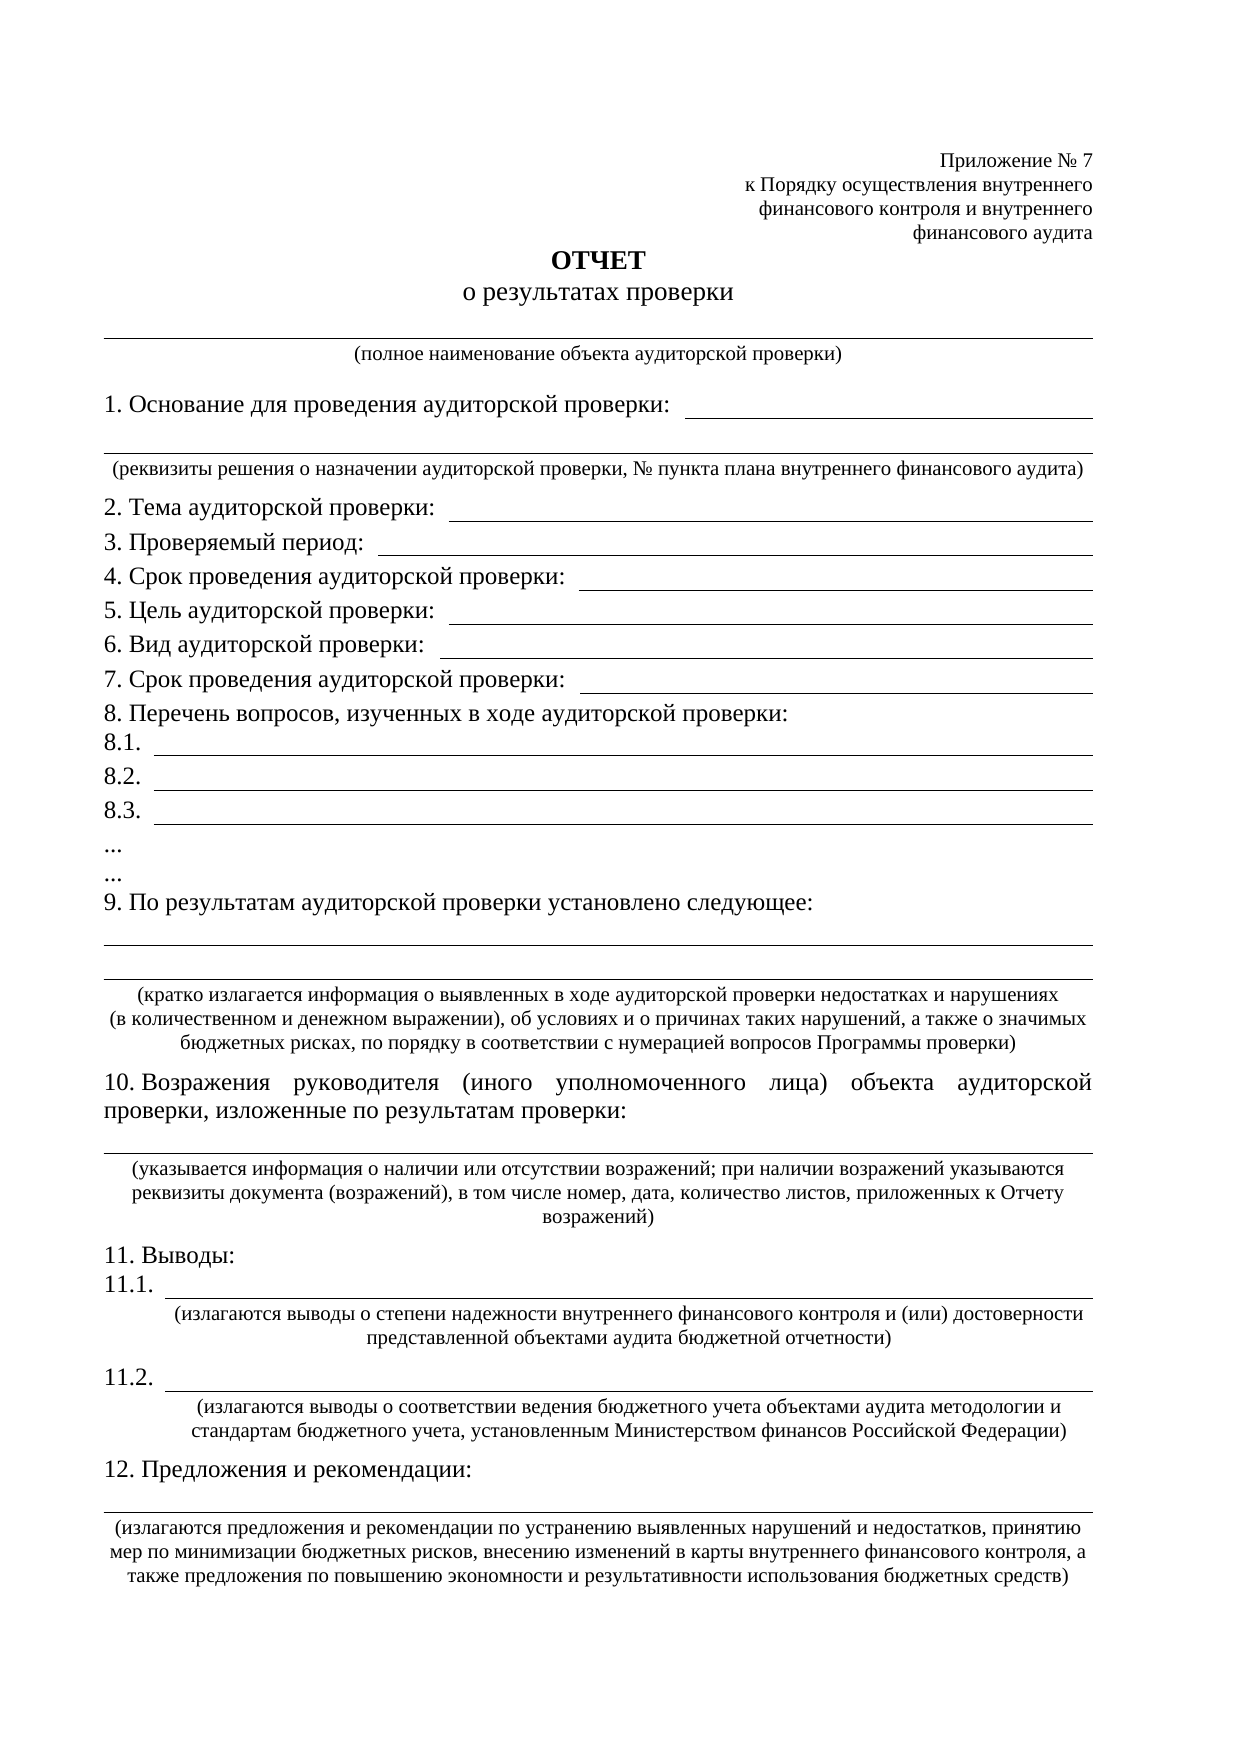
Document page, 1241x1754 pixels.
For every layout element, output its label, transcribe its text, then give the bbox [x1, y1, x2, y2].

text Приложение № 7 [103, 148, 1093, 172]
text (полное наименование объекта аудиторской проверки) [103, 339, 1093, 364]
text 3. Проверяемый период: [103, 527, 1093, 555]
text 9. По результатам аудиторской проверки установлено следующее: [103, 887, 1093, 916]
text 6. Вид аудиторской проверки: [103, 629, 1093, 658]
text 4. Срок проведения аудиторской проверки: [103, 561, 1093, 589]
text 8.2. [103, 761, 1093, 790]
text 11.2. [103, 1362, 1093, 1391]
text 8.1. [103, 727, 1093, 755]
text финансового аудита [103, 220, 1093, 244]
text (излагаются выводы о степени надежности внутреннего финансового контроля и (или) достоверности представленной объектами аудита бюджетной отчетности) [165, 1299, 1093, 1349]
text (кратко излагается информация о выявленных в ходе аудиторской проверки недостатках и нарушениях (в количественном и денежном выражении), об условиях и о причинах таких нарушений, а также о значимых бюджетных рисках, по порядку в соответствии с нумерацией вопросов Программы проверки) [103, 980, 1093, 1054]
text 2. Тема аудиторской проверки: [103, 492, 1093, 521]
text финансового контроля и внутреннего [103, 196, 1093, 220]
text 11. Выводы: [103, 1241, 1093, 1269]
text 12. Предложения и рекомендации: [103, 1454, 1093, 1483]
text ОТЧЕТ о результатах проверки [103, 244, 1093, 306]
text 10. Возражения руководителя (иного уполномоченного лица) объекта аудиторской проверки, изложенные по результатам проверки: [103, 1067, 1093, 1124]
text 8. Перечень вопросов, изученных в ходе аудиторской проверки: [103, 698, 1093, 727]
text 5. Цель аудиторской проверки: [103, 595, 1093, 624]
text ... [103, 829, 1093, 858]
text ... [103, 858, 1093, 887]
text 8.3. [103, 795, 1093, 824]
text (указывается информация о наличии или отсутствии возражений; при наличии возражений указываются реквизиты документа (возражений), в том числе номер, дата, количество листов, приложенных к Отчету возражений) [103, 1154, 1093, 1228]
text 11.1. [103, 1269, 1093, 1298]
text (реквизиты решения о назначении аудиторской проверки, № пункта плана внутреннего финансового аудита) [103, 454, 1093, 480]
text 1. Основание для проведения аудиторской проверки: [103, 389, 1093, 418]
text к Порядку осуществления внутреннего [103, 172, 1093, 196]
text 7. Срок проведения аудиторской проверки: [103, 664, 1093, 692]
text (излагаются выводы о соответствии ведения бюджетного учета объектами аудита методологии и стандартам бюджетного учета, установленным Министерством финансов Российской Федерации) [165, 1392, 1093, 1442]
text (излагаются предложения и рекомендации по устранению выявленных нарушений и недостатков, принятию мер по минимизации бюджетных рисков, внесению изменений в карты внутреннего финансового контроля, а также предложения по повышению экономности и результативности использования бюджетных средств) [103, 1513, 1093, 1587]
